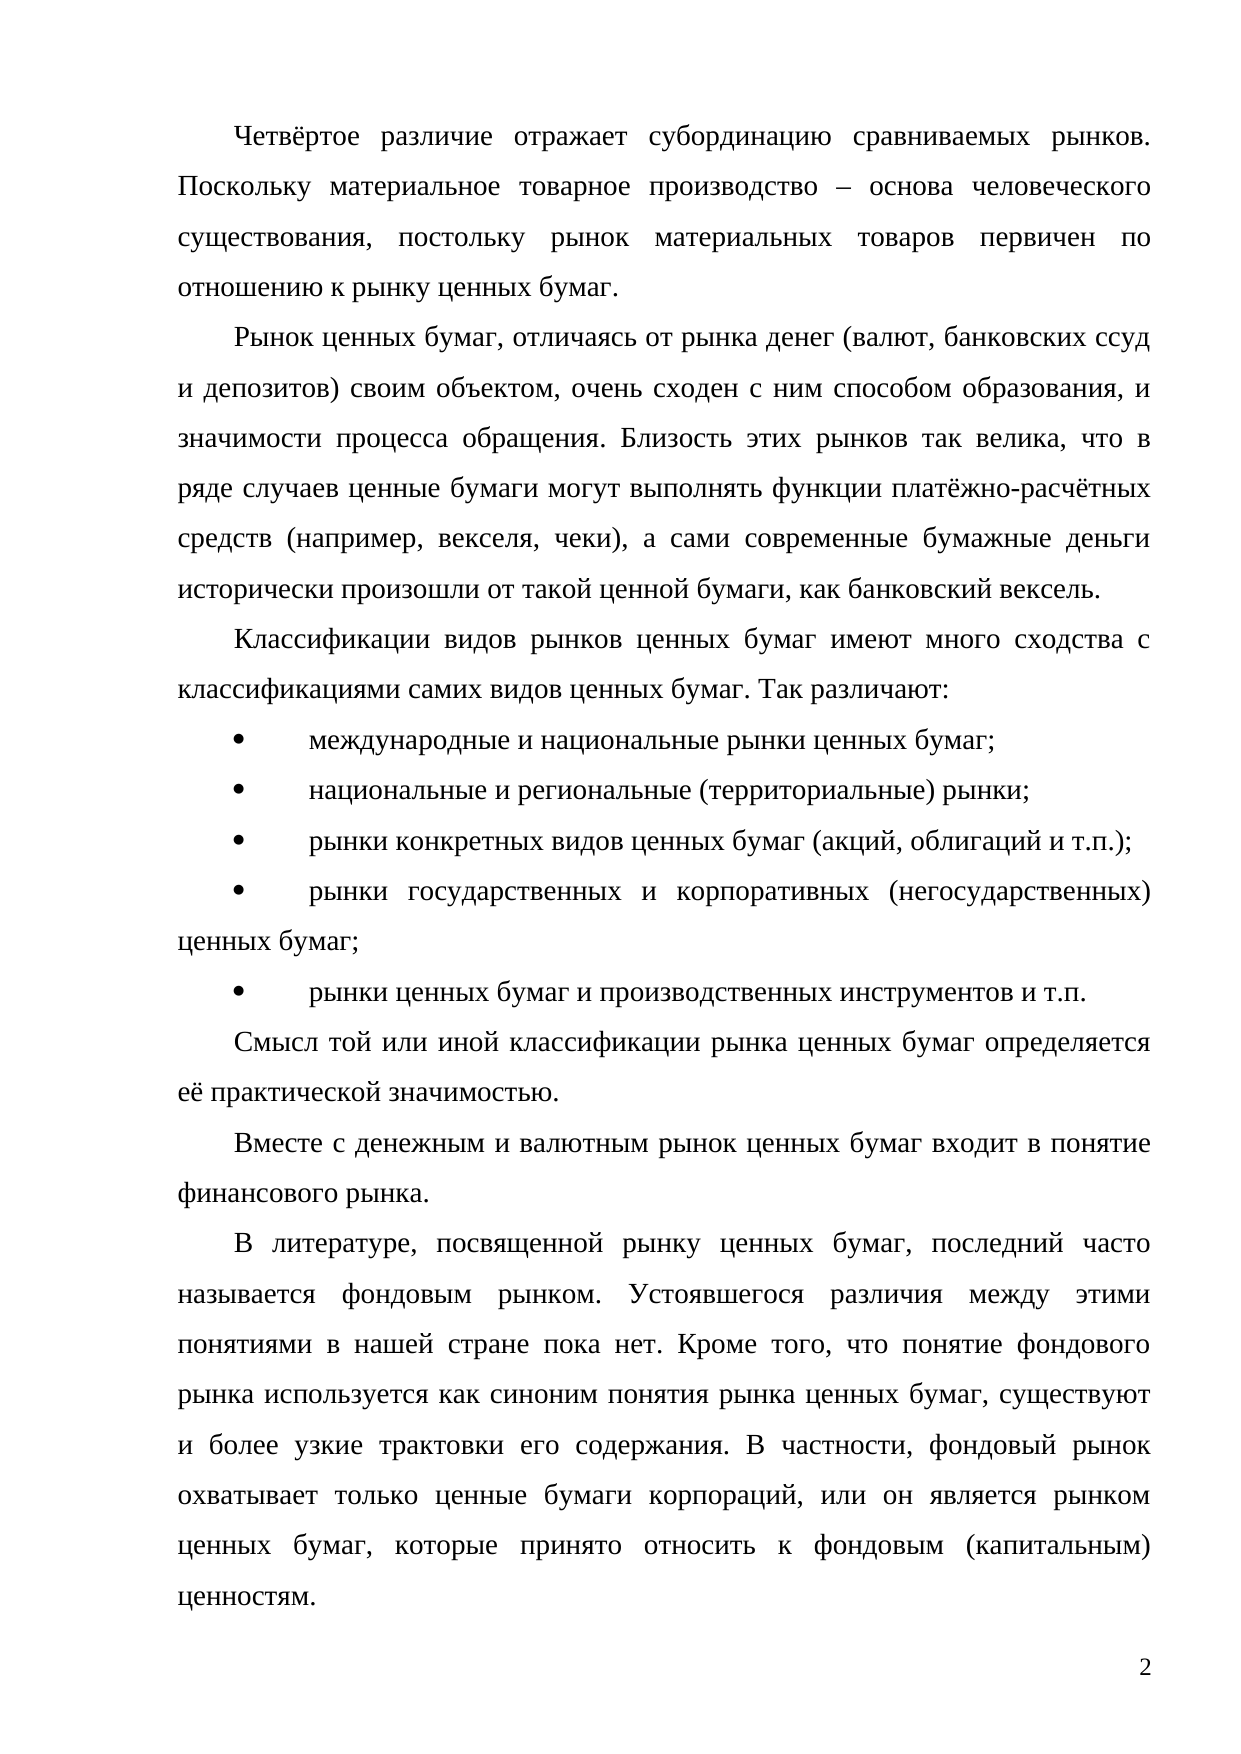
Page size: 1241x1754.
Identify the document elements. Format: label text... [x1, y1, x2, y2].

text В литературе, посвященной рынку ценных бумаг, последний часто называется фондовым рынком. Устоявшегося различия между этими понятиями в нашей стране пока нет. Кроме того, что понятие фондового рынка используется как синоним понятия рынка ценных бумаг, существуют и более узкие трактовки его содержания. В частности, фондовый рынок охватывает только ценные бумаги корпораций, или он является рынком ценных бумаг, которые принято относить к фондовым (капитальным) ценностям. [177, 1226, 1152, 1611]
text Четвёртое различие отражает субординацию сравниваемых рынков. Поскольку материальное товарное производство – основа человеческого существования, постольку рынок материальных товаров первичен по отношению к рынку ценных бумаг. [177, 118, 1152, 303]
text Вместе с денежным и валютным рынок ценных бумаг входит в понятие финансового рынка. [177, 1125, 1152, 1209]
text Классификации видов рынков ценных бумаг имеют много сходства с классификациями самих видов ценных бумаг. Так различают: [177, 621, 1152, 705]
list рынки государственных и корпоративных (негосударственных) ценных бумаг; [177, 873, 1152, 957]
list рынки конкретных видов ценных бумаг (акций, облигаций и т.п.); [177, 823, 1152, 856]
list национальные и региональные (территориальные) рынки; [177, 772, 1152, 806]
text Рынок ценных бумаг, отличаясь от рынка денег (валют, банковских ссуд и депозитов) своим объектом, очень сходен с ним способом образования, и значимости процесса обращения. Близость этих рынков так велика, что в ряде случаев ценные бумаги могут выполнять функции платёжно-расчётных средств (например, векселя, чеки), а сами современные бумажные деньги исторически произошли от такой ценной бумаги, как банковский вексель. [177, 319, 1152, 604]
list международные и национальные рынки ценных бумаг; [177, 722, 1152, 756]
list рынки ценных бумаг и производственных инструментов и т.п. [177, 974, 1152, 1007]
text Смысл той или иной классификации рынка ценных бумаг определяется её практической значимостью. [177, 1024, 1152, 1108]
